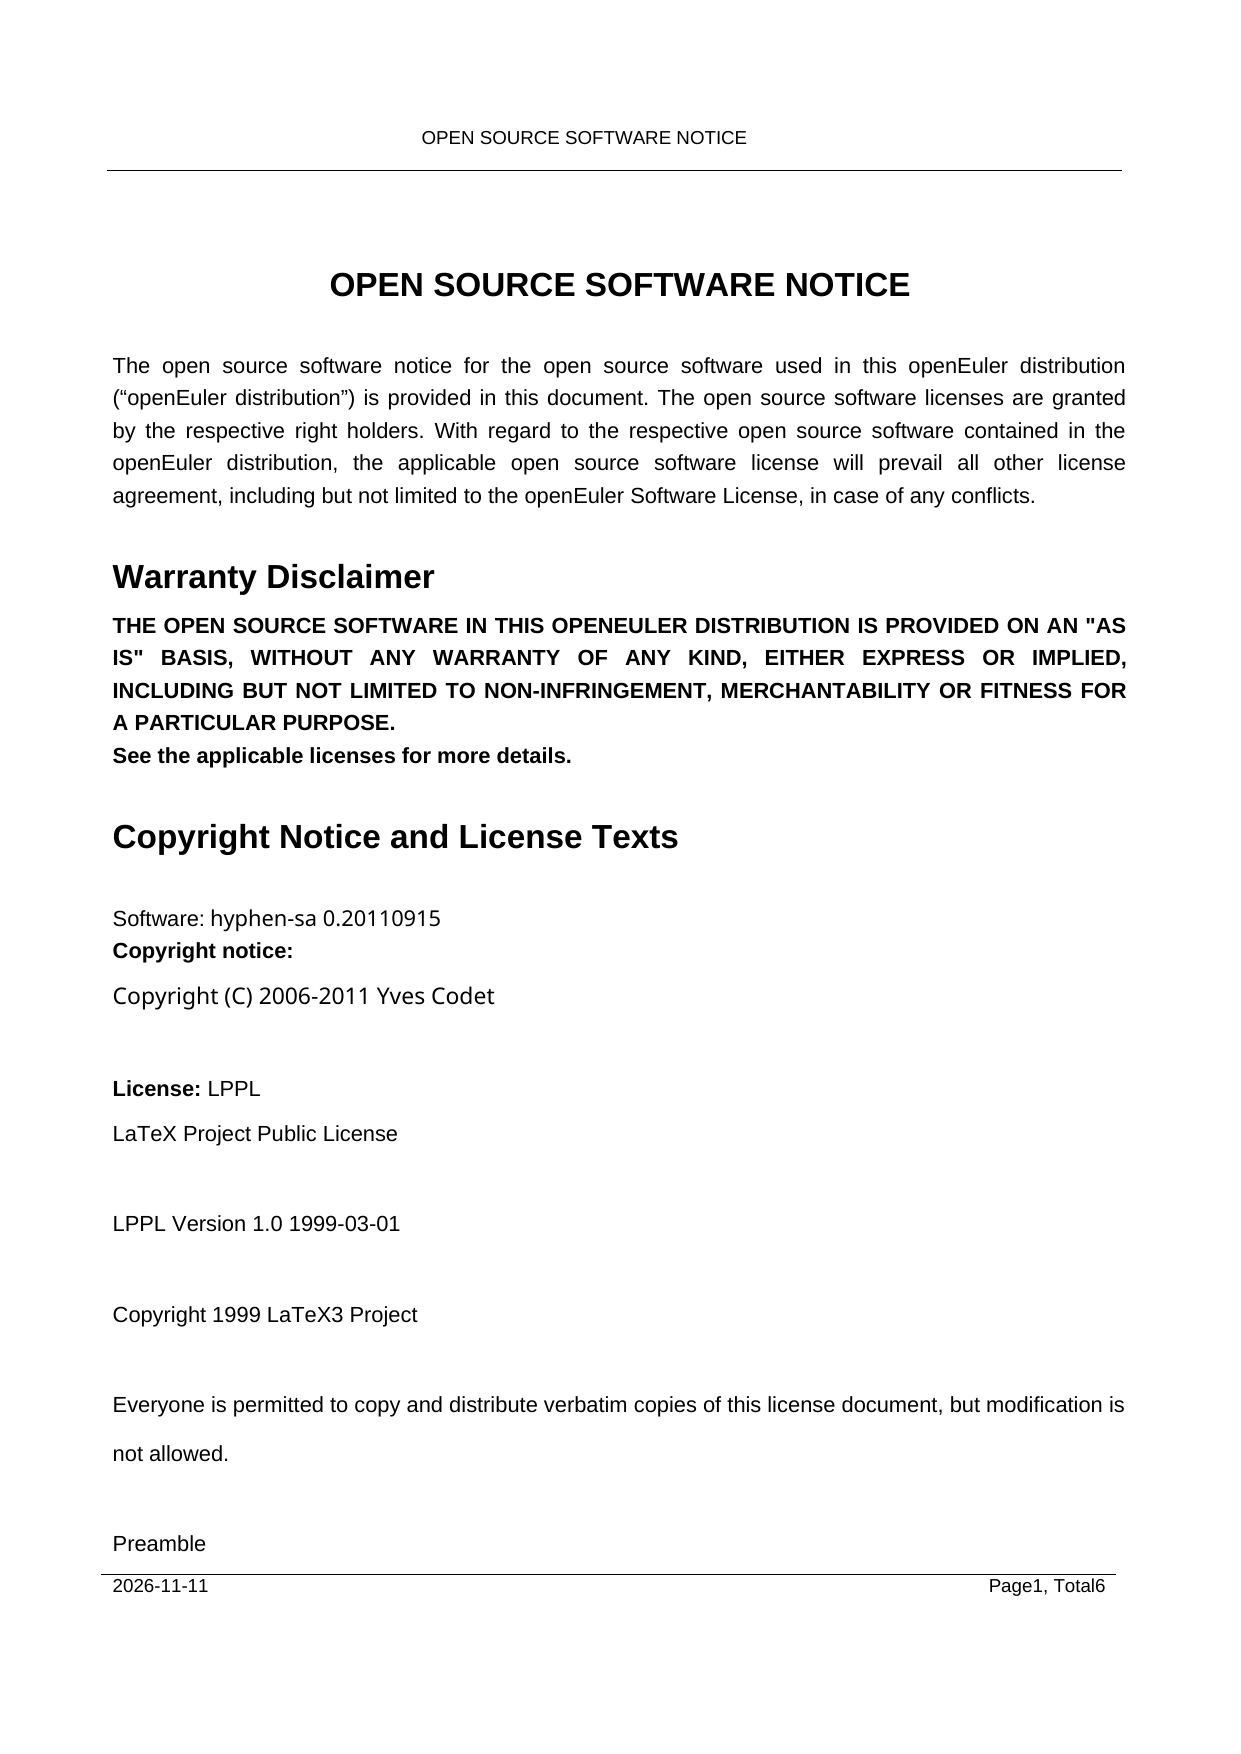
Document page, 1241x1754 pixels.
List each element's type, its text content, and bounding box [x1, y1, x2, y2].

text THE OPEN SOURCE SOFTWARE IN THIS OPENEULER DISTRIBUTION IS PROVIDED ON AN "AS IS" BASIS, WITHOUT ANY WARRANTY OF ANY KIND, EITHER EXPRESS OR IMPLIED, INCLUDING BUT NOT LIMITED TO NON-INFRINGEMENT, MERCHANTABILITY OR FITNESS FOR A PARTICULAR PURPOSE. See the applicable licenses for more details. [112, 609, 1128, 771]
text LaTeX Project Public License [112, 1117, 1128, 1150]
text Warranty Disclaimer [112, 544, 1128, 609]
text Copyright (C) 2006-2011 Yves Codet [112, 979, 1128, 1012]
text Copyright notice: [112, 934, 1128, 966]
text LPPL Version 1.0 1999-03-01 [112, 1208, 1128, 1240]
text Copyright 1999 LaTeX3 Project [112, 1298, 1128, 1330]
text OPEN SOURCE SOFTWARE NOTICE [112, 251, 1128, 316]
text Preamble [112, 1527, 1128, 1559]
text Copyright Notice and License Texts [112, 804, 1128, 869]
text License: LPPL [112, 1072, 1128, 1105]
text The open source software notice for the open source software used in this openEuler distribution (“openEuler distribution”) is provided in this document. The open source software licenses are granted by the respective right holders. With regard to the respective open source software contained in the openEuler distribution, the applicable open source software license will prevail all other license agreement, including but not limited to the openEuler Software License, in case of any conflicts. [112, 349, 1128, 511]
text Software: hyphen-sa 0.20110915 [112, 901, 1128, 934]
text Everyone is permitted to copy and distribute verbatim copies of this license document, but modification is not allowed. [112, 1388, 1128, 1469]
